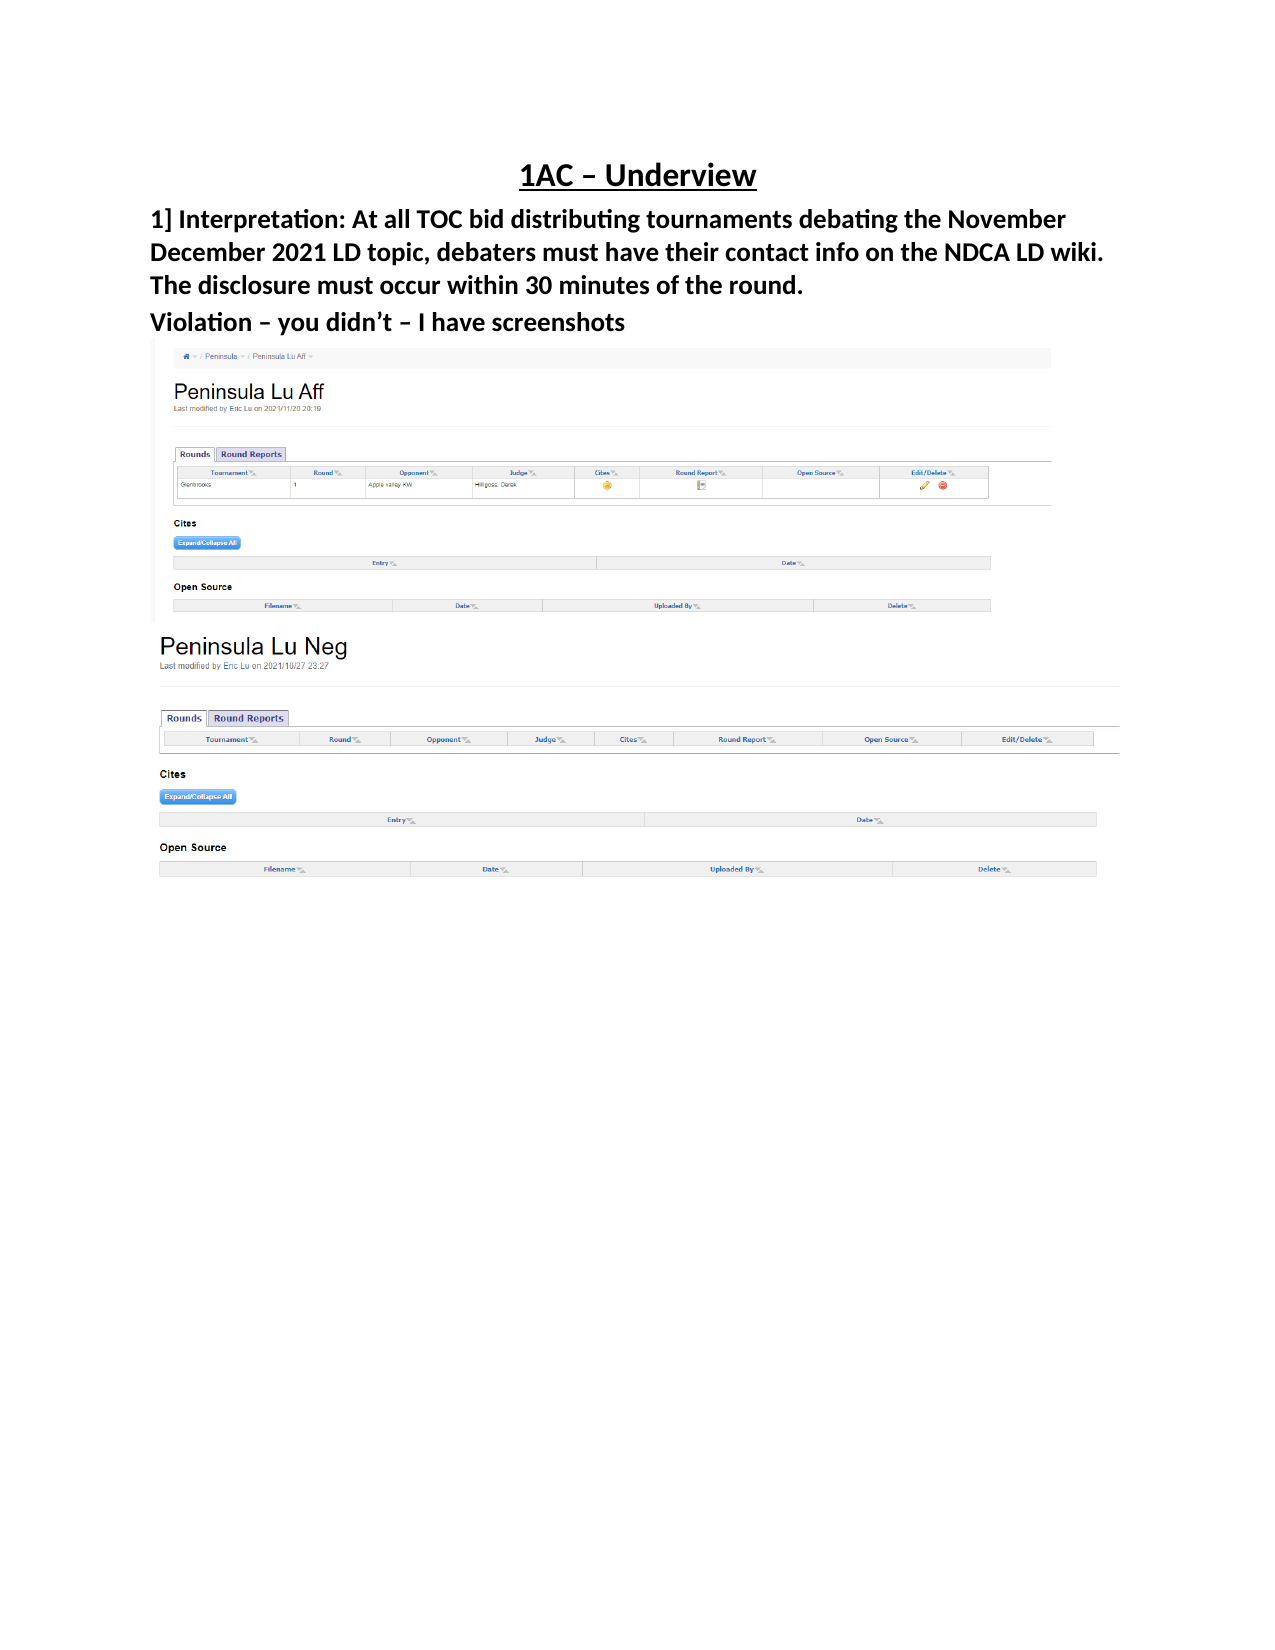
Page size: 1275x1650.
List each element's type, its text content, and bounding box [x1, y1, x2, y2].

subtitle 1AC – Underview [150, 154, 1125, 195]
picture [150, 338, 1052, 623]
subtitle Violation – you didn’t – I have screenshots [150, 306, 1125, 338]
subtitle 1] Interpretation: At all TOC bid distributing tournaments debating the November December 2021 LD topic, debaters must have their contact info on the NDCA LD wiki. The disclosure must occur within 30 minutes of the round. [150, 202, 1125, 301]
picture [150, 625, 1120, 891]
